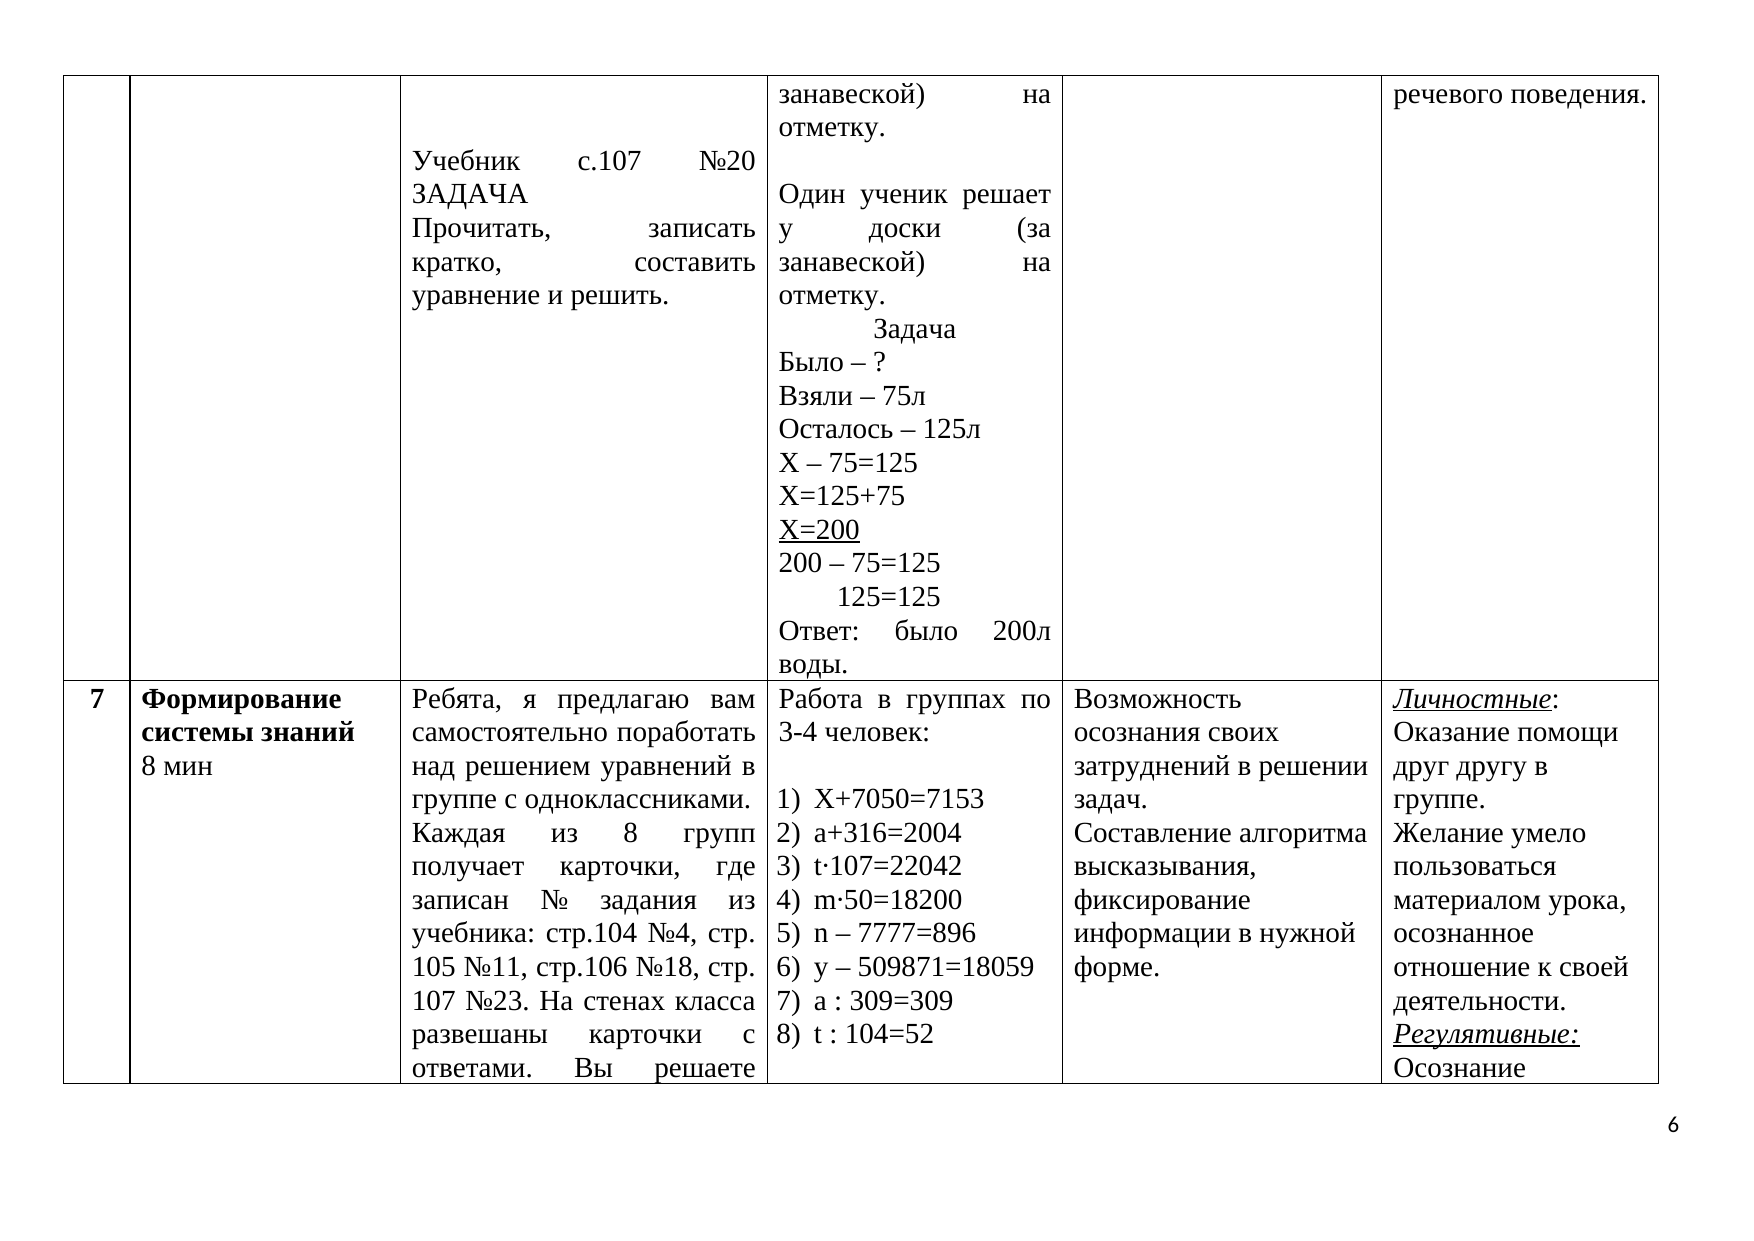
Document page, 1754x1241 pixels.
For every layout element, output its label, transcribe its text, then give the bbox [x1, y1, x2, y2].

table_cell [401, 681, 767, 1083]
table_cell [1063, 681, 1381, 1083]
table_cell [768, 681, 1062, 1083]
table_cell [1382, 681, 1658, 1083]
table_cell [401, 76, 767, 680]
table_cell 6 [64, 76, 129, 680]
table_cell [131, 76, 400, 680]
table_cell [1063, 76, 1381, 680]
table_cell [1382, 76, 1658, 680]
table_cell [768, 76, 1062, 680]
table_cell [131, 681, 400, 1083]
table_cell 7 [64, 681, 129, 1083]
